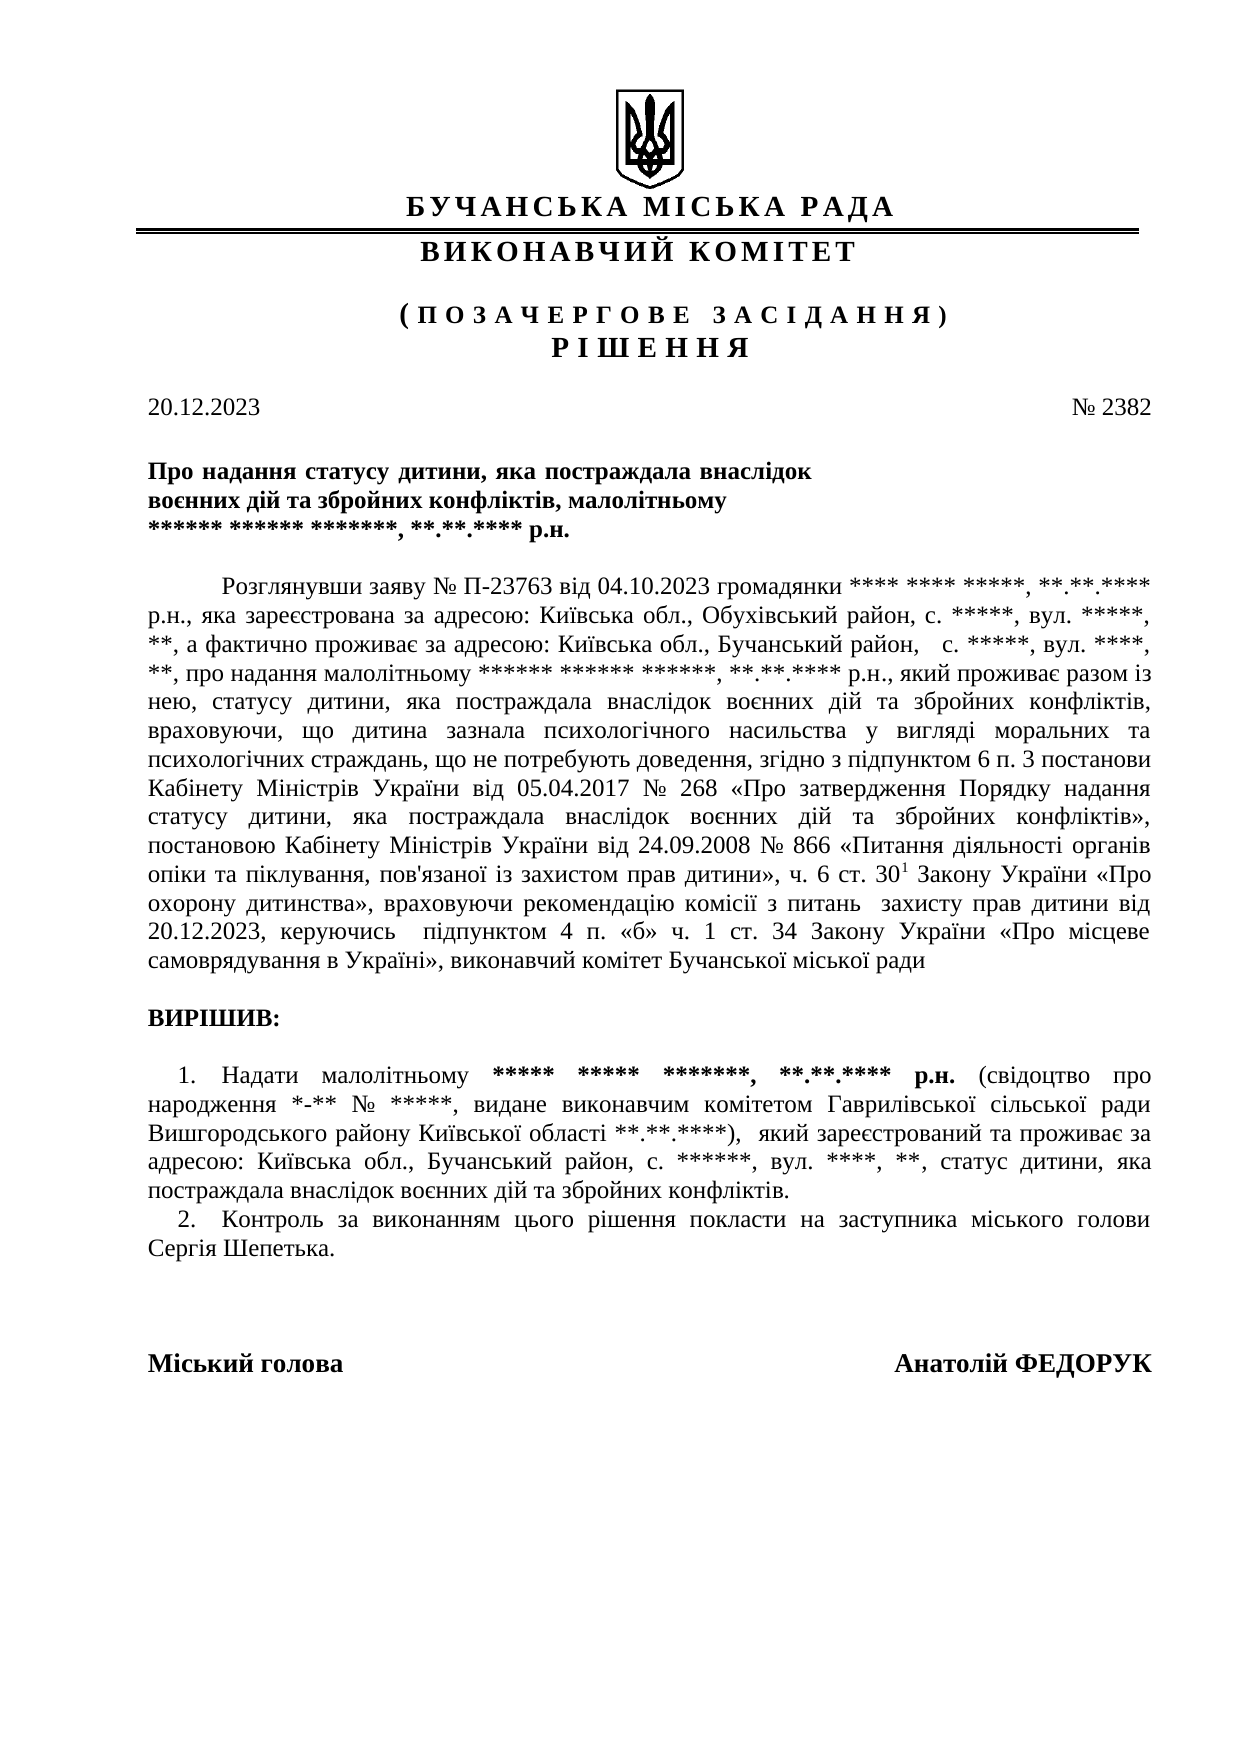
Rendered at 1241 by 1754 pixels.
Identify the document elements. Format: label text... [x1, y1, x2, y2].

list Надати малолітньому ***** ***** *******, **.**.**** р.н. (свідоцтво про народження *-** № *****, видане виконавчим комітетом Гаврилівської сільської ради Вишгородського району Київської області **.**.****), який зареєстрований та проживає за адресою: Київська обл., Бучанський район, с. ******, вул. ****, **, статус дитини, яка постраждала внаслідок воєнних дій та збройних конфліктів. [148, 1060, 1152, 1204]
text БУЧАНСЬКА МІСЬКА РАДА [148, 189, 1152, 223]
text РІШЕННЯ [148, 330, 1152, 363]
list Контроль за виконанням цього рішення покласти на заступника міського голови Сергія Шепетька. [148, 1204, 1152, 1261]
text (ПОЗАЧЕРГОВЕ ЗАСІДАННЯ) [148, 296, 1152, 330]
text Розглянувши заяву № П-23763 від 04.10.2023 громадянки **** **** *****, **.**.**** р.н., яка зареєстрована за адресою: Київська обл., Обухівський район, с. *****, вул. *****, **, а фактично проживає за адресою: Київська обл., Бучанський район, с. *****, вул. ****, **, про надання малолітньому ****** ****** ******, **.**.**** р.н., який проживає разом із нею, статусу дитини, яка постраждала внаслідок воєнних дій та збройних конфліктів, враховуючи, що дитина зазнала психологічного насильства у вигляді моральних та психологічних страждань, що не потребують доведення, згідно з підпунктом 6 п. 3 постанови Кабінету Міністрів України від 05.04.2017 № 268 «Про затвердження Порядку надання статусу дитини, яка постраждала внаслідок воєнних дій та збройних конфліктів», постановою Кабінету Міністрів України від 24.09.2008 № 866 «Питання діяльності органів опіки та піклування, пов'язаної із захистом прав дитини», ч. 6 ст. 301 Закону України «Про охорону дитинства», враховуючи рекомендацію комісії з питань захисту прав дитини від 20.12.2023, керуючись підпунктом 4 п. «б» ч. 1 ст. 34 Закону України «Про місцеве самоврядування в Україні», виконавчий комітет Бучанської міської ради [148, 571, 1152, 974]
picture [614, 88, 685, 189]
table_header Анатолій ФЕДОРУК [650, 1348, 1163, 1379]
table_header ВИКОНАВЧИЙ КОМІТЕТ [136, 234, 1139, 296]
text Про надання статусу дитини, яка постраждала внаслідок воєнних дій та збройних конфліктів, малолітньому [148, 456, 812, 514]
table_header 20.12.2023 [136, 392, 649, 428]
text ВИРІШИВ: [148, 1003, 1152, 1031]
text ****** ****** *******, **.**.**** р.н. [148, 514, 812, 543]
table_header Міський голова [136, 1348, 649, 1379]
table_header № 2382 [650, 392, 1163, 428]
